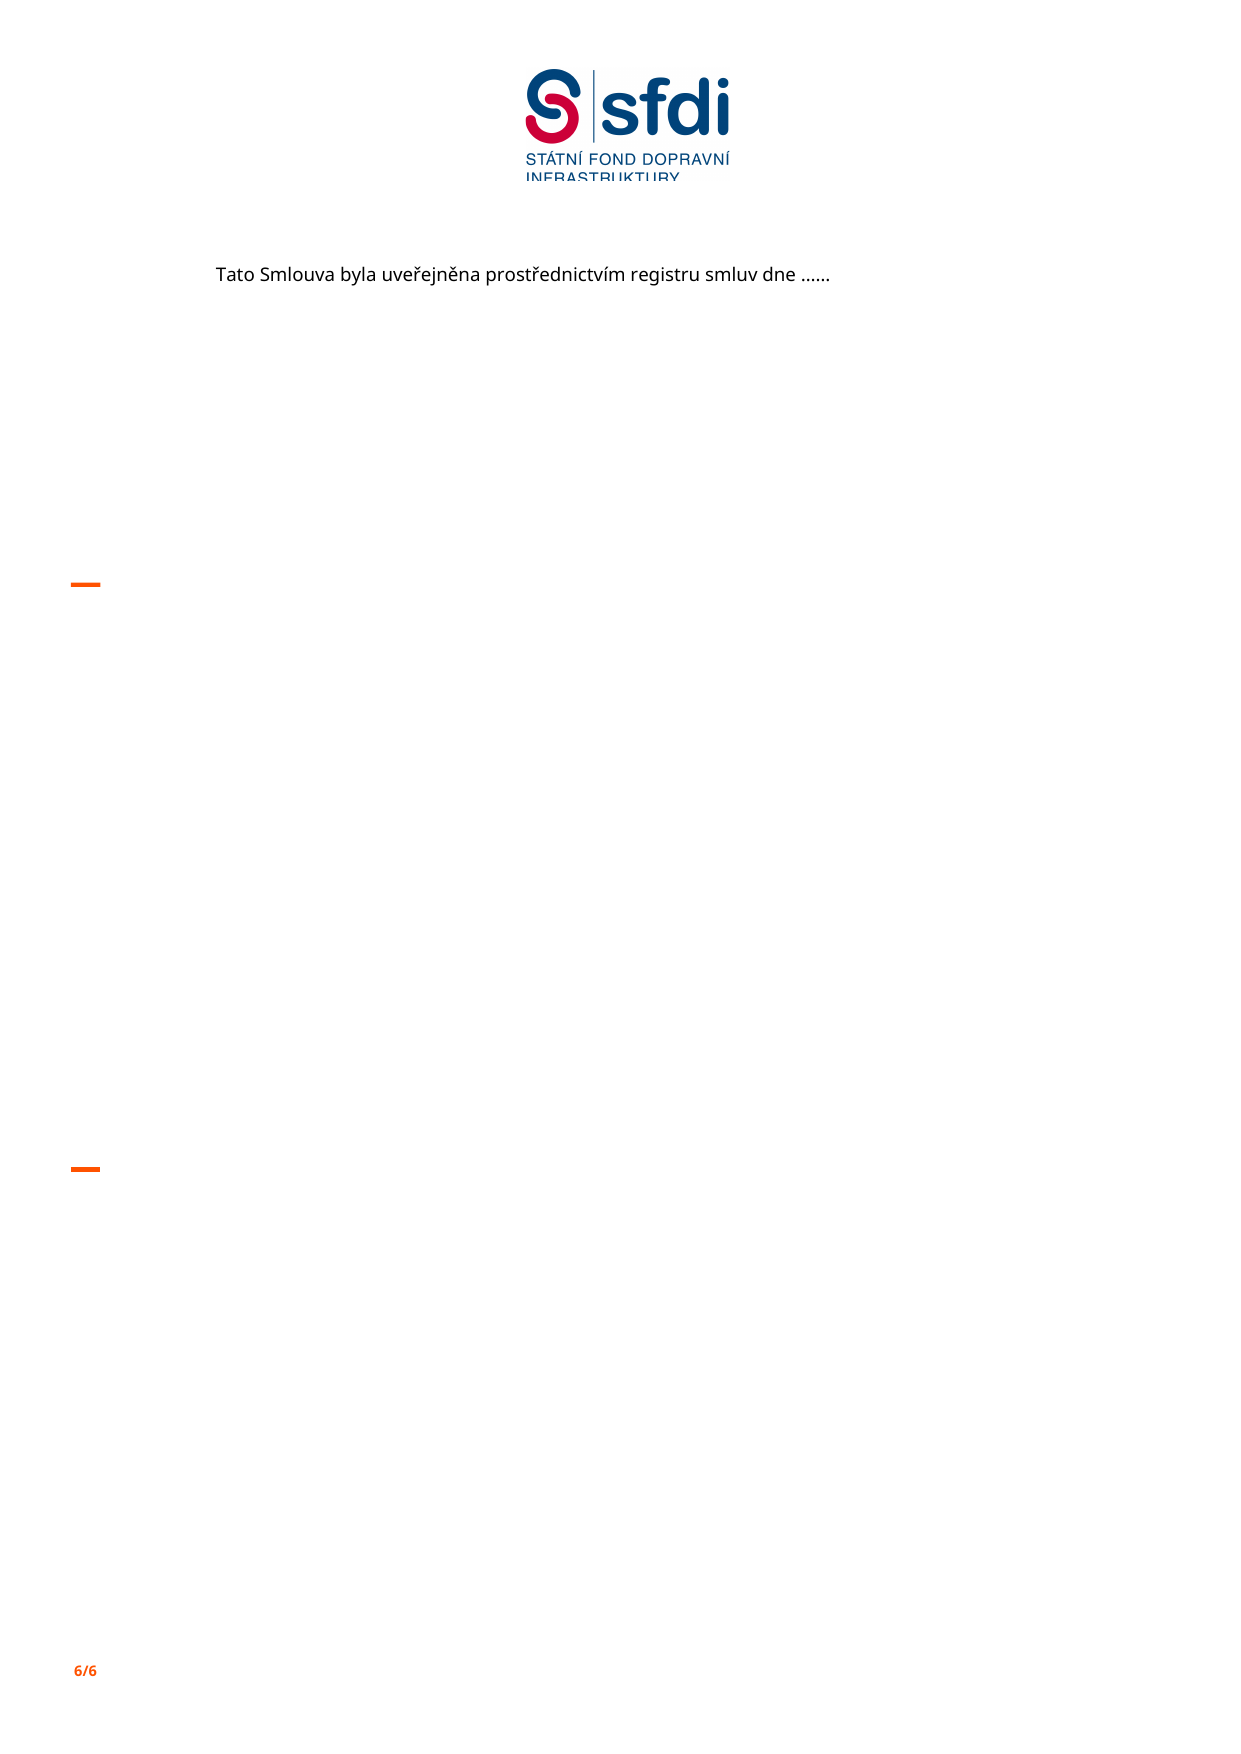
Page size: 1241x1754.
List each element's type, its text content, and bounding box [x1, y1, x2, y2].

text Tato Smlouva byla uveřejněna prostřednictvím registru smluv dne …… [216, 261, 1122, 287]
picture [525, 67, 730, 181]
